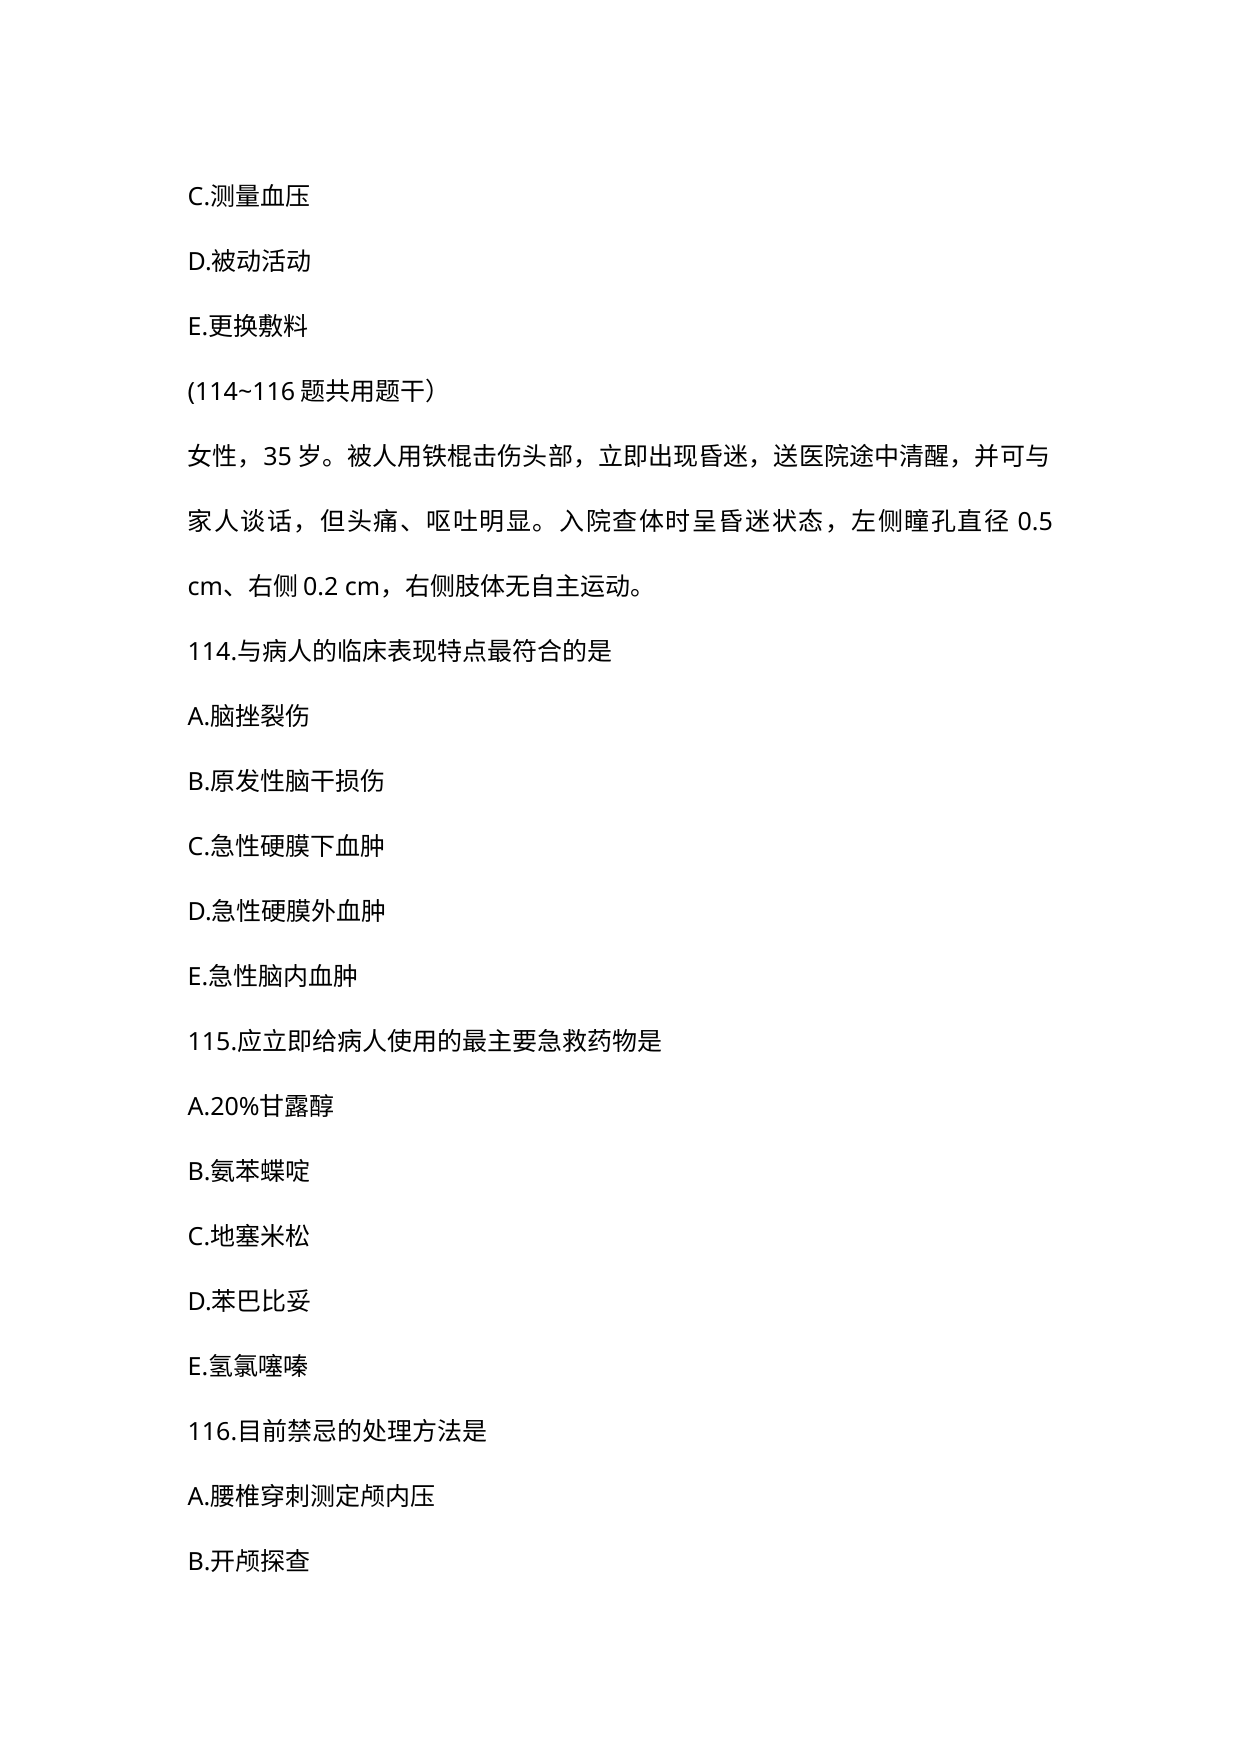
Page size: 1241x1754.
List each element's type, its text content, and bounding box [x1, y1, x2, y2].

text C.地塞米松 [187, 1202, 1053, 1267]
text C.急性硬膜下血肿 [187, 812, 1053, 877]
text B.氨苯蝶啶 [187, 1137, 1053, 1202]
text (114~116题共用题干） [187, 357, 1053, 422]
text E.氢氯噻嗪 [187, 1332, 1053, 1397]
text D.急性硬膜外血肿 [187, 877, 1053, 942]
text C.测量血压 [187, 162, 1053, 227]
text B.原发性脑干损伤 [187, 747, 1053, 812]
text 114.与病人的临床表现特点最符合的是 [187, 617, 1053, 682]
text D.苯巴比妥 [187, 1267, 1053, 1332]
text A.20%甘露醇 [187, 1072, 1053, 1137]
text E.急性脑内血肿 [187, 942, 1053, 1007]
text A.腰椎穿刺测定颅内压 [187, 1462, 1053, 1527]
text 116.目前禁忌的处理方法是 [187, 1397, 1053, 1462]
text E.更换敷料 [187, 292, 1053, 357]
text B.开颅探查 [187, 1527, 1053, 1592]
text 女性，35岁。被人用铁棍击伤头部，立即出现昏迷，送医院途中清醒，并可与家人谈话，但头痛、呕吐明显。入院查体时呈昏迷状态，左侧瞳孔直径0.5 cm、右侧0.2 cm，右侧肢体无自主运动。 [187, 422, 1053, 617]
text A.脑挫裂伤 [187, 682, 1053, 747]
text D.被动活动 [187, 227, 1053, 292]
text 115.应立即给病人使用的最主要急救药物是 [187, 1007, 1053, 1072]
